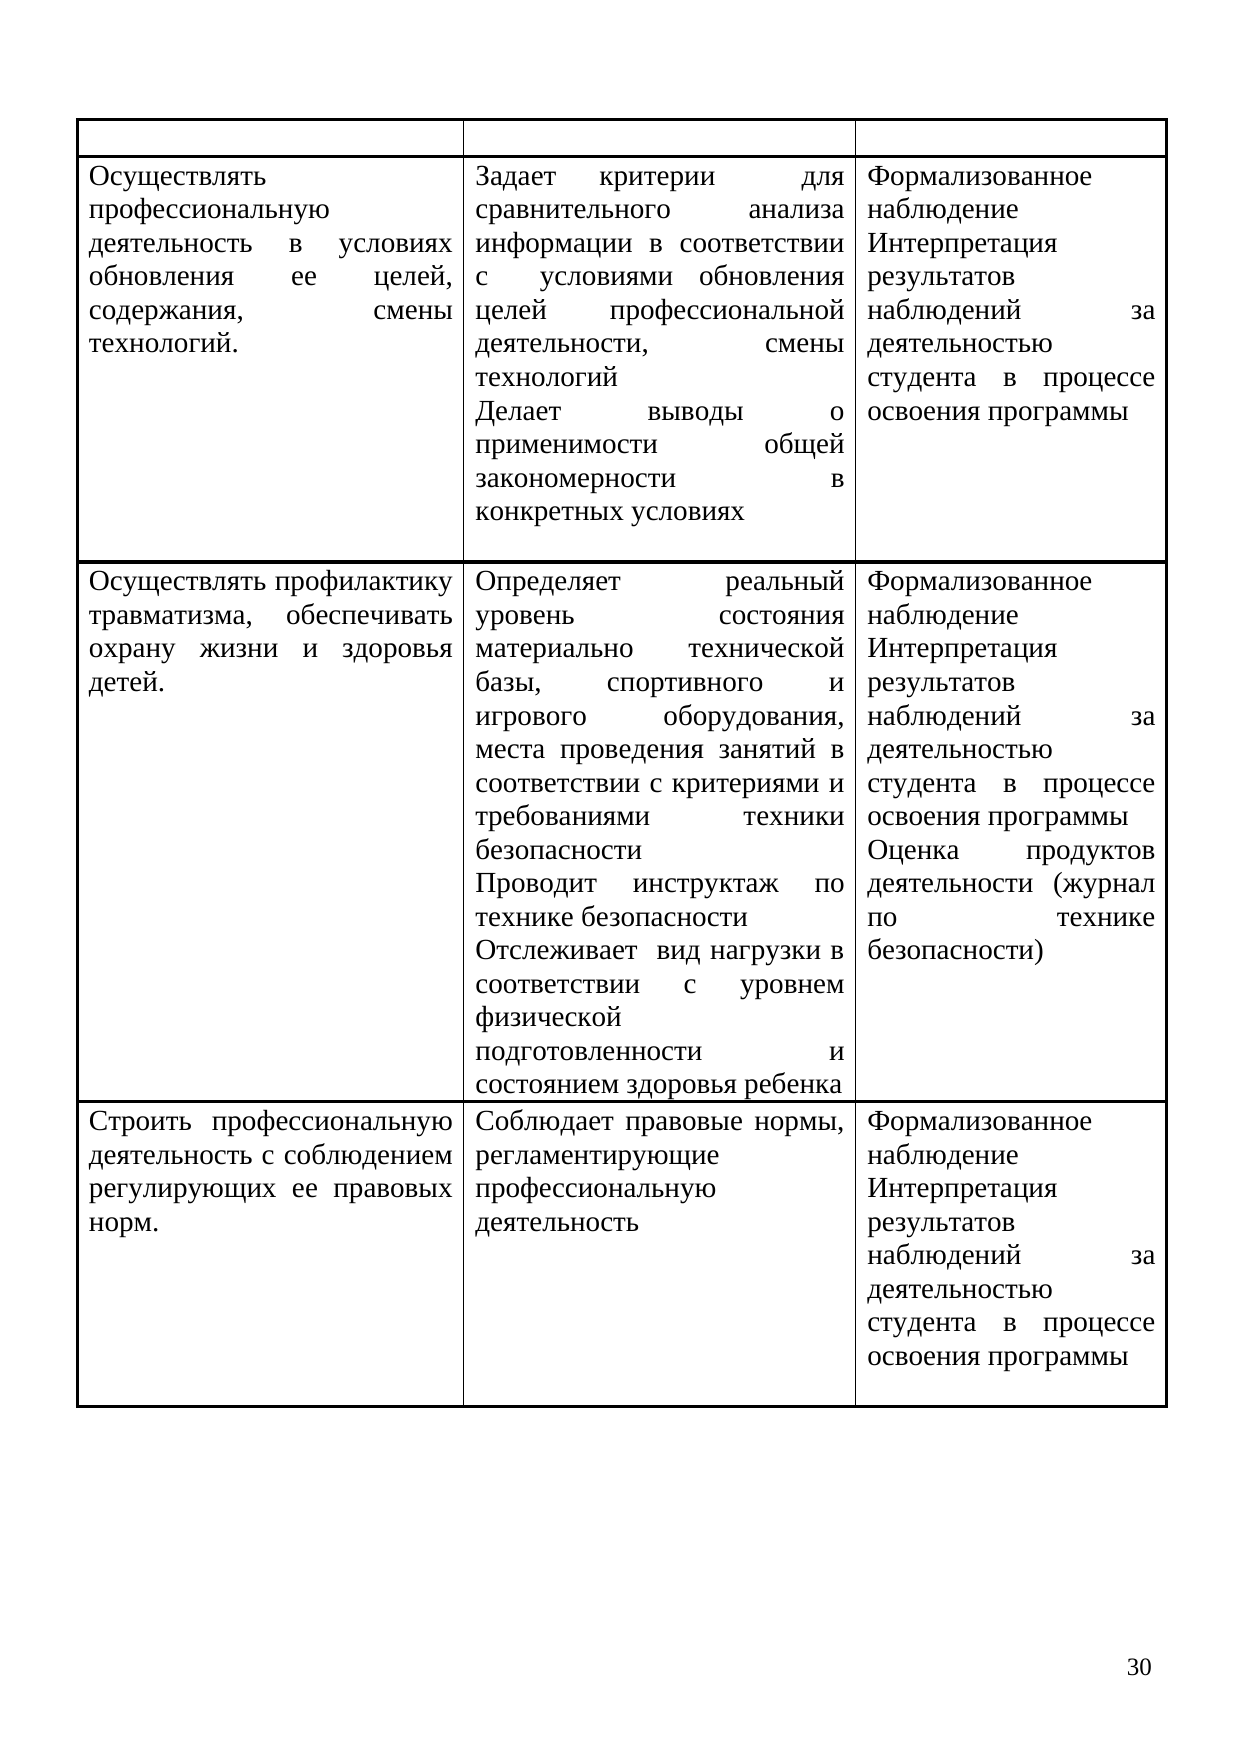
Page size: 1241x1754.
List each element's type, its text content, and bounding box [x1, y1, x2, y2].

table_cell Строить профессиональную деятельность с соблюдением регулирующих ее правовых норм. [79, 1103, 463, 1405]
table_cell Задает критерии для сравнительного анализа информации в соответствии с условиями обновления целей профессиональной деятельности, смены технологий Делает выводы о применимости общей закономерности в конкретных условиях [464, 158, 855, 560]
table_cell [79, 121, 463, 155]
table_cell Формализованное наблюдение Интерпретация результатов наблюдений за деятельностью студента в процессе освоения программы Оценка продуктов деятельности (журнал по технике безопасности) [856, 564, 1165, 1100]
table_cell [856, 121, 1165, 155]
table_cell Осуществлять профессиональную деятельность в условиях обновления ее целей, содержания, смены технологий. [79, 158, 463, 560]
table_cell Определяет реальный уровень состояния материально технической базы, спортивного и игрового оборудования, места проведения занятий в соответствии с критериями и требованиями техники безопасности Проводит инструктаж по технике безопасности Отслеживает вид нагрузки в соответствии с уровнем физической подготовленности и состоянием здоровья ребенка [464, 564, 855, 1100]
table_cell Соблюдает правовые нормы, регламентирующие профессиональную деятельность [464, 1103, 855, 1405]
table_cell Осуществлять профилактику травматизма, обеспечивать охрану жизни и здоровья детей. [79, 564, 463, 1100]
table_cell Формализованное наблюдение Интерпретация результатов наблюдений за деятельностью студента в процессе освоения программы [856, 158, 1165, 560]
table_cell Формализованное наблюдение Интерпретация результатов наблюдений за деятельностью студента в процессе освоения программы [856, 1103, 1165, 1405]
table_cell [464, 121, 855, 155]
